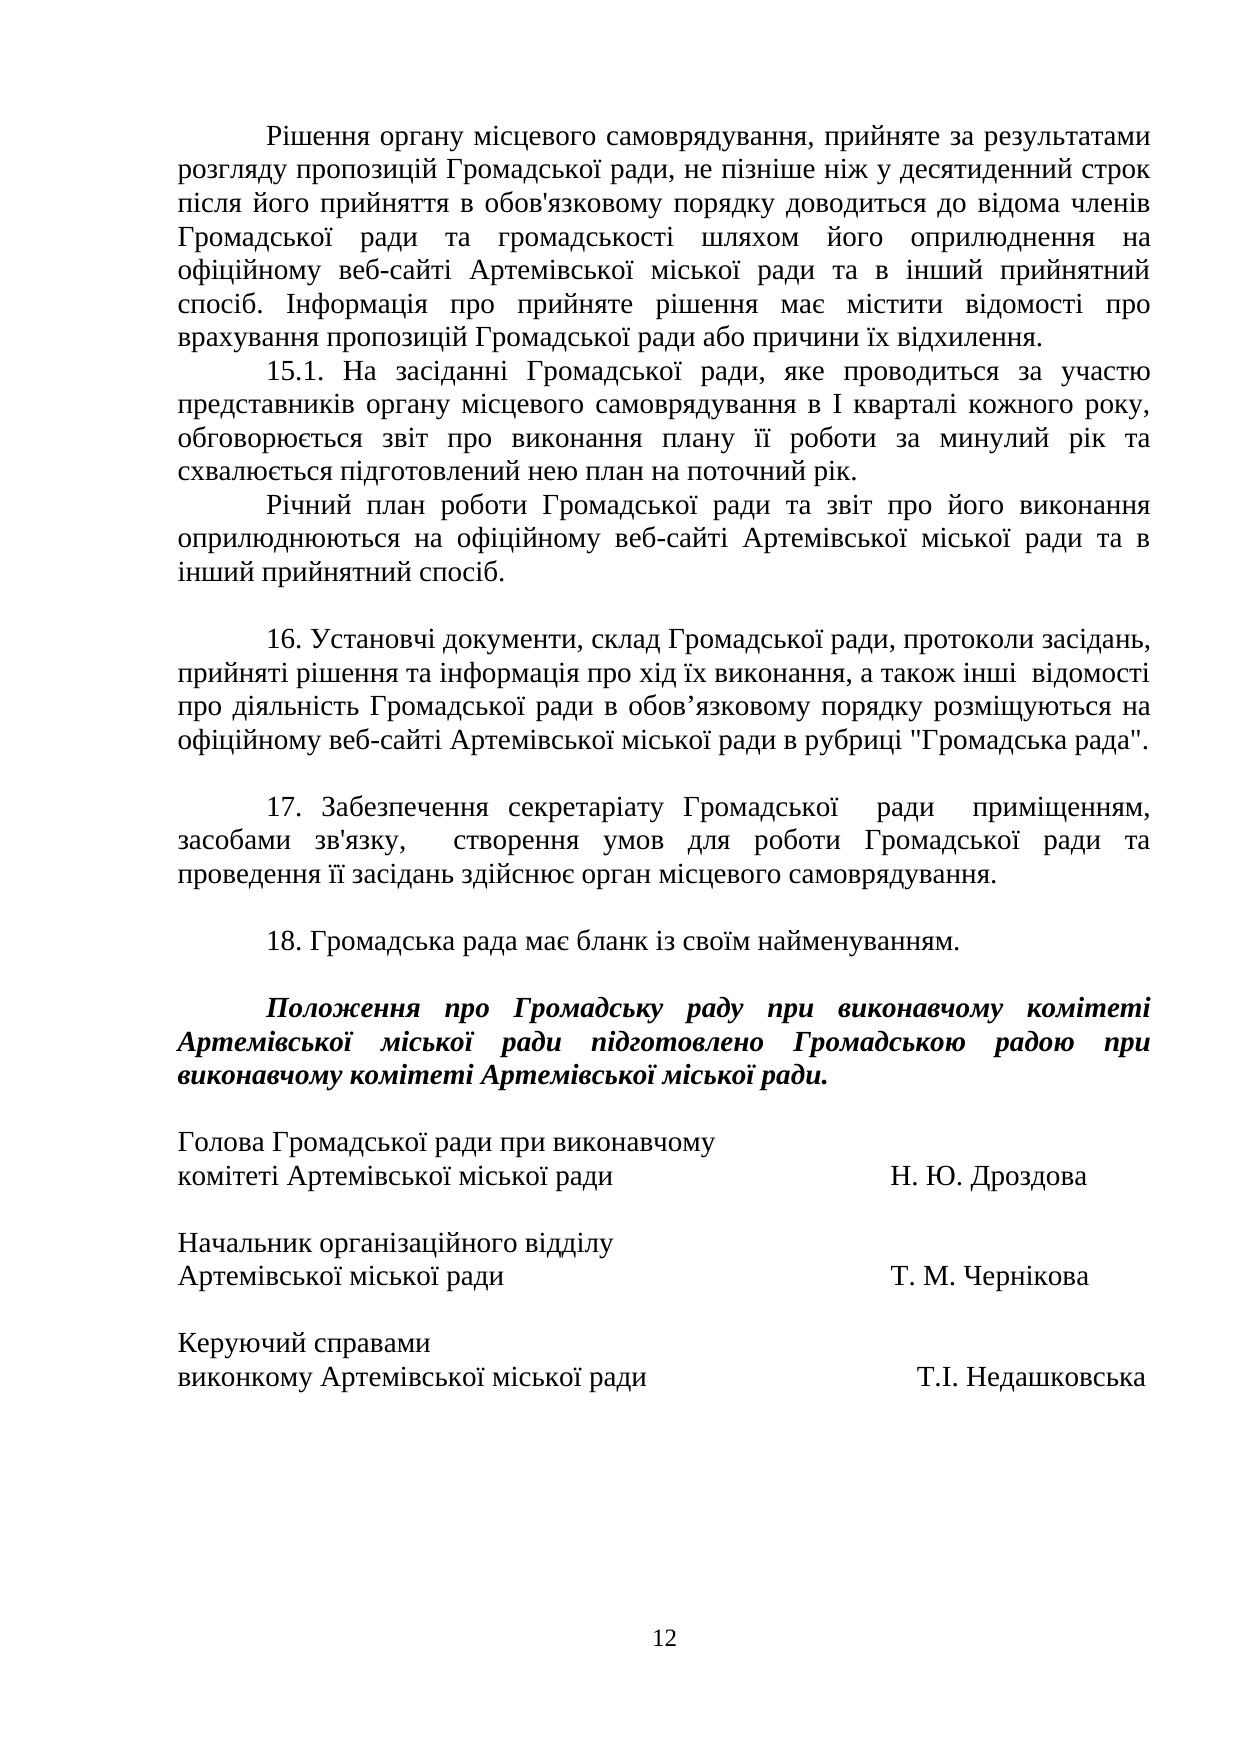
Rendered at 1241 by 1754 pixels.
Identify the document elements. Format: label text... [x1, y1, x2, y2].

text комітеті Артемівської міської ради Н. Ю. Дроздова [177, 1158, 1152, 1191]
text 16. Установчі документи, склад Громадської ради, протоколи засідань, прийняті рішення та інформація про хід їх виконання, а також інші відомості про діяльність Громадської ради в обов’язковому порядку розміщуються на офіційному веб-сайті Артемівської міської ради в рубриці "Громадська рада". [177, 621, 1152, 755]
text Начальник організаційного відділу [177, 1225, 1152, 1258]
text 18. Громадська рада має бланк із своїм найменуванням. [177, 923, 1152, 957]
text 17. Забезпечення секретаріату Громадської ради приміщенням, засобами зв'язку, створення умов для роботи Громадської ради та проведення її засідань здійснює орган місцевого самоврядування. [177, 789, 1152, 889]
text Рішення органу місцевого самоврядування, прийняте за результатами розгляду пропозицій Громадської ради, не пізніше ніж у десятиденний строк після його прийняття в обов'язковому порядку доводиться до відома членів Громадської ради та громадськості шляхом його оприлюднення на офіційному веб-сайті Артемівської міської ради та в інший прийнятний спосіб. Інформація про прийняте рішення має містити відомості про врахування пропозицій Громадської ради або причини їх відхилення. [177, 118, 1152, 353]
text Артемівської міської ради Т. М. Чернікова [177, 1258, 1152, 1292]
text Керуючий справами [177, 1326, 1152, 1359]
text 15.1. На засіданні Громадської ради, яке проводиться за участю представників органу місцевого самоврядування в I кварталі кожного року, обговорюється звіт про виконання плану її роботи за минулий рік та схвалюється підготовлений нею план на поточний рік. [177, 353, 1152, 487]
text Положення про Громадську раду при виконавчому комітеті Артемівської міської ради підготовлено Громадською радою при виконавчому комітеті Артемівської міської ради. [177, 990, 1152, 1091]
text Річний план роботи Громадської ради та звіт про його виконання оприлюднюються на офіційному веб-сайті Артемівської міської ради та в інший прийнятний спосіб. [177, 487, 1152, 588]
text виконкому Артемівської міської ради Т.І. Недашковська [177, 1359, 1152, 1393]
text Голова Громадської ради при виконавчому [177, 1124, 1152, 1158]
